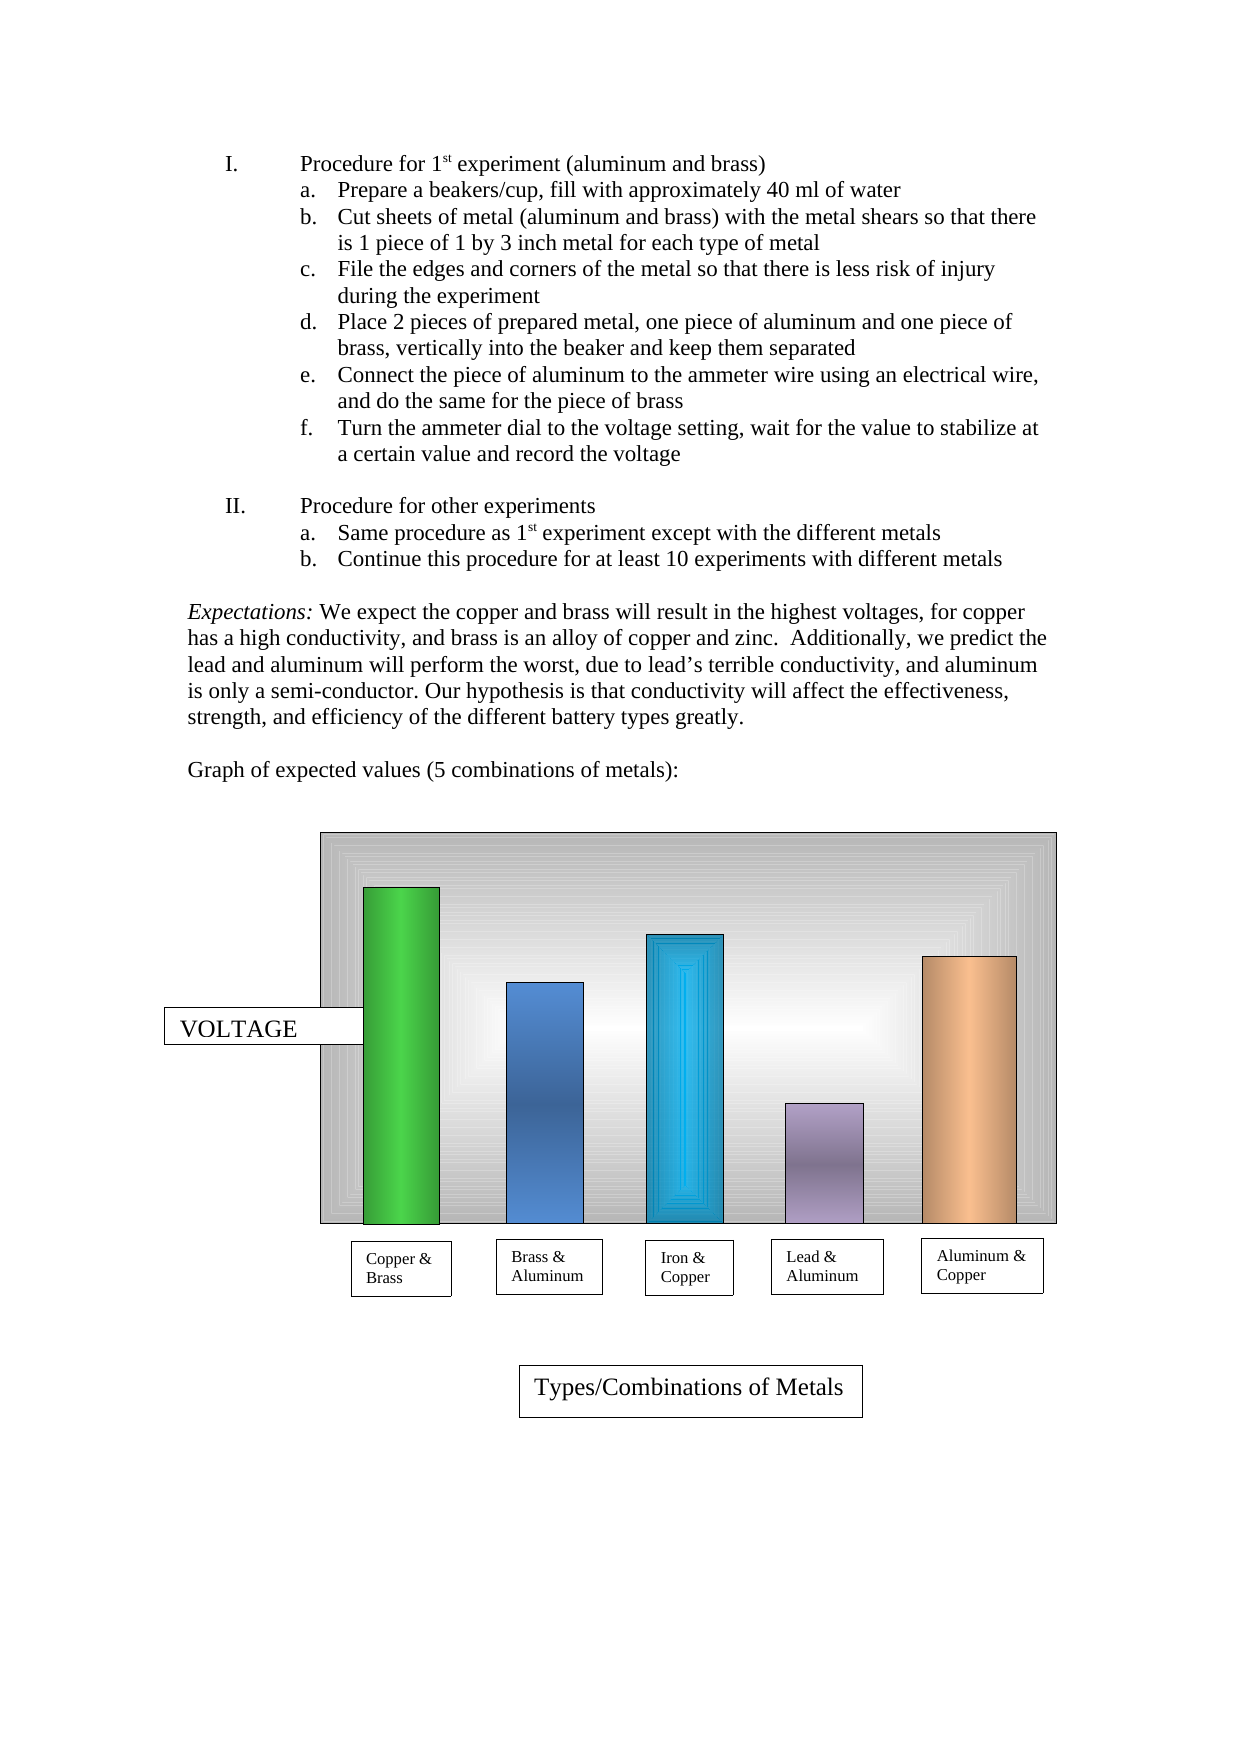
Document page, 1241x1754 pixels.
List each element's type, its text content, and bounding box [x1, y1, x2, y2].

list Same procedure as 1st experiment except with the different metals [300, 519, 1053, 545]
list Procedure for 1st experiment (aluminum and brass) [225, 150, 1053, 176]
list Turn the ammeter dial to the voltage setting, wait for the value to stabilize at a certain value and record the voltage [300, 413, 1053, 466]
list File the edges and corners of the metal so that there is less risk of injury during the experiment [300, 255, 1053, 308]
list Prepare a beakers/cup, fill with approximately 40 ml of water [300, 176, 1053, 203]
text Graph of expected values (5 combinations of metals): [187, 756, 1053, 782]
list Cut sheets of metal (aluminum and brass) with the metal shears so that there is 1 piece of 1 by 3 inch metal for each type of metal [300, 203, 1053, 255]
list Place 2 pieces of prepared metal, one piece of aluminum and one piece of brass, vertically into the beaker and keep them separated [300, 308, 1053, 361]
text Expectations: We expect the copper and brass will result in the highest voltages, for copper has a high conductivity, and brass is an alloy of copper and zinc. Additionally, we predict the lead and aluminum will perform the worst, due to lead’s terrible conductivity, and aluminum is only a semi-conductor. Our hypothesis is that conductivity will affect the effectiveness, strength, and efficiency of the different battery types greatly. [187, 598, 1053, 730]
list Continue this procedure for at least 10 experiments with different metals [300, 545, 1053, 572]
list Procedure for other experiments [225, 493, 1053, 519]
list Connect the piece of aluminum to the ammeter wire using an electrical wire, and do the same for the piece of brass [300, 361, 1053, 413]
